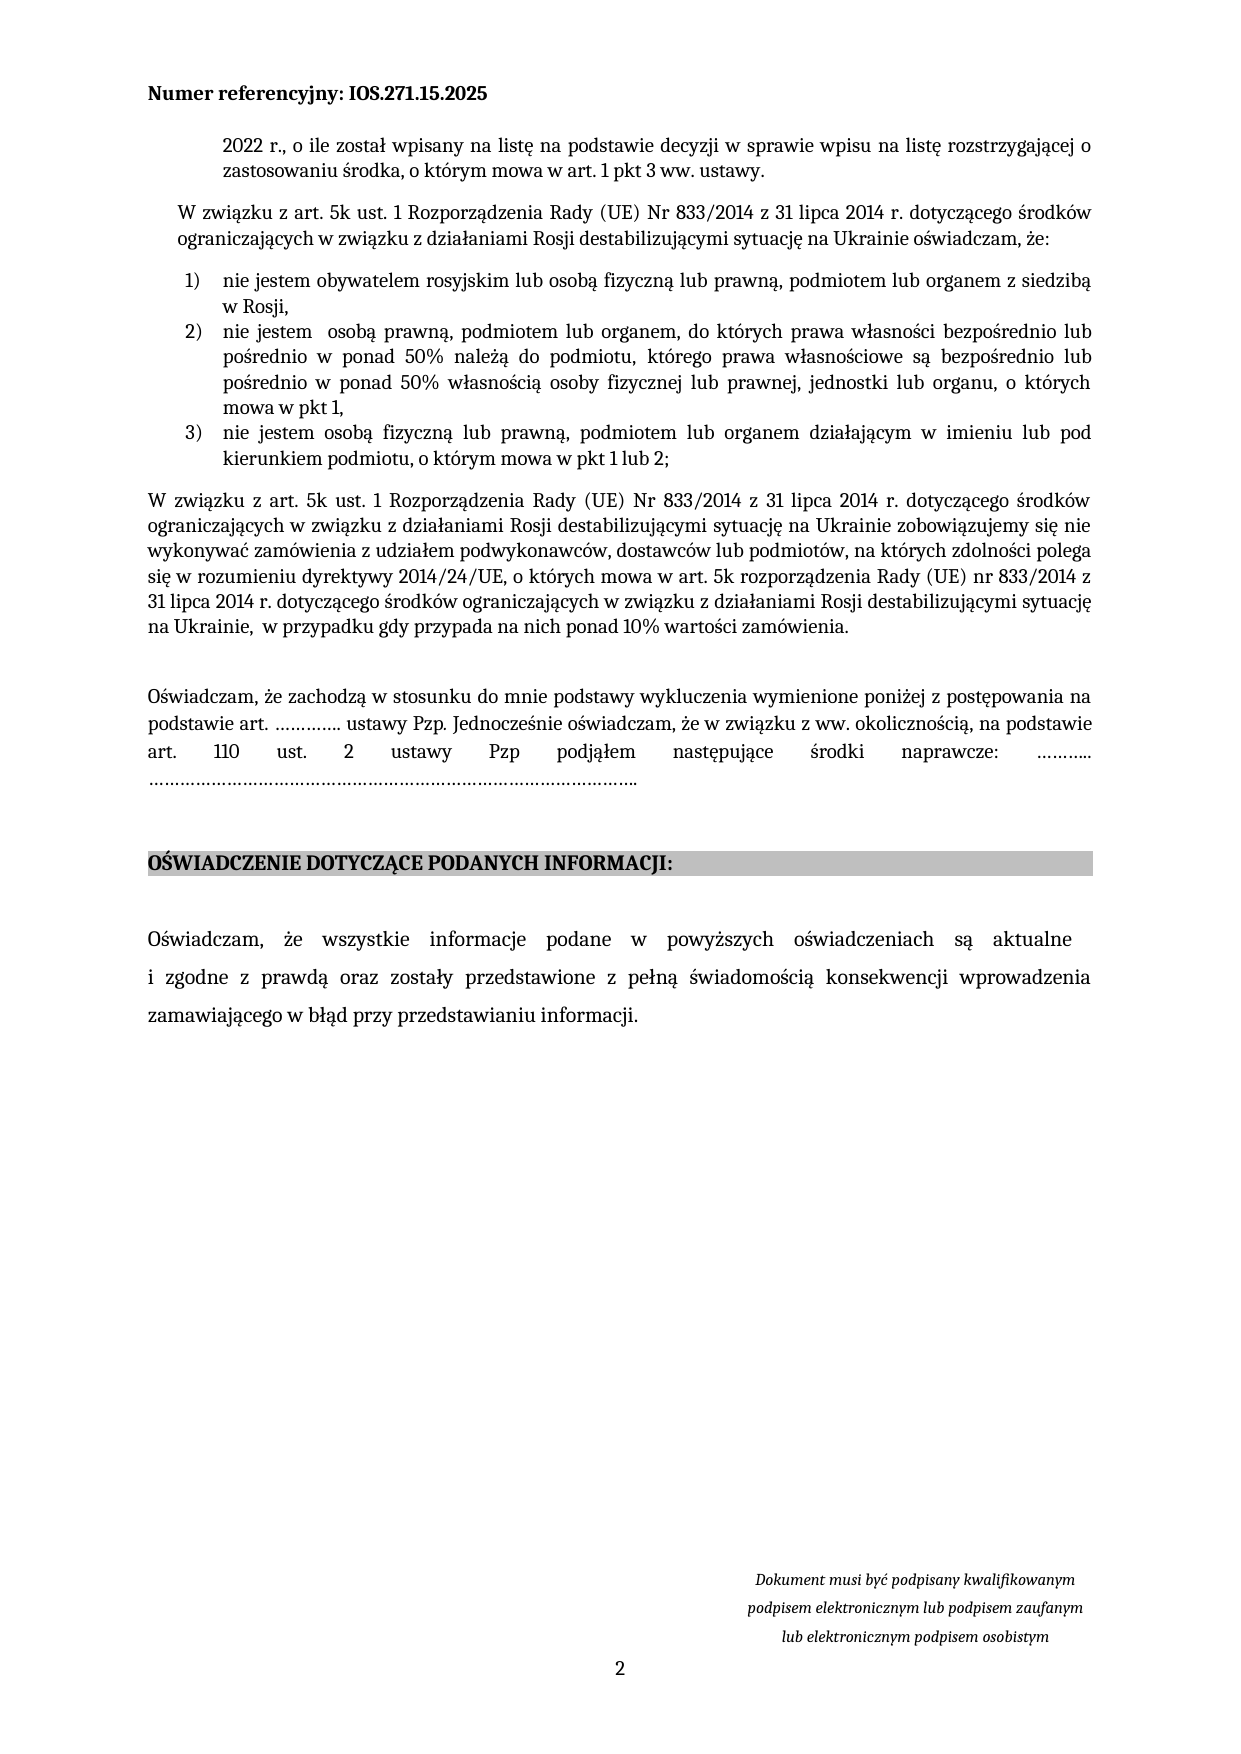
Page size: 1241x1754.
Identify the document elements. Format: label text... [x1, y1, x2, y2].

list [185, 133, 1093, 183]
text Oświadczam, że wszystkie informacje podane w powyższych oświadczeniach są aktualne i zgodne z prawdą oraz zostały przedstawione z pełną świadomością konsekwencji wprowadzenia zamawiającego w błąd przy przedstawianiu informacji. [148, 927, 1093, 1027]
text W związku z art. 5k ust. 1 Rozporządzenia Rady (UE) Nr 833/2014 z 31 lipca 2014 r. dotyczącego środków ograniczających w związku z działaniami Rosji destabilizującymi sytuację na Ukrainie zobowiązujemy się nie wykonywać zamówienia z udziałem podwykonawców, dostawców lub podmiotów, na których zdolności polega się w rozumieniu dyrektywy 2014/24/UE, o których mowa w art. 5k rozporządzenia Rady (UE) nr 833/2014 z 31 lipca 2014 r. dotyczącego środków ograniczających w związku z działaniami Rosji destabilizującymi sytuację na Ukrainie, w przypadku gdy przypada na nich ponad 10% wartości zamówienia. [148, 488, 1093, 639]
text OŚWIADCZENIE DOTYCZĄCE PODANYCH INFORMACJI: [148, 851, 1093, 876]
list nie jestem osobą fizyczną lub prawną, podmiotem lub organem działającym w imieniu lub pod kierunkiem podmiotu, o którym mowa w pkt 1 lub 2; [185, 421, 1093, 470]
list nie jestem osobą prawną, podmiotem lub organem, do których prawa własności bezpośrednio lub pośrednio w ponad 50% należą do podmiotu, którego prawa własnościowe są bezpośrednio lub pośrednio w ponad 50% własnością osoby fizycznej lub prawnej, jednostki lub organu, o których mowa w pkt 1, [185, 320, 1093, 420]
text W związku z art. 5k ust. 1 Rozporządzenia Rady (UE) Nr 833/2014 z 31 lipca 2014 r. dotyczącego środków ograniczających w związku z działaniami Rosji destabilizującymi sytuację na Ukrainie oświadczam, że: [177, 201, 1093, 251]
text Oświadczam, że zachodzą w stosunku do mnie podstawy wykluczenia wymienione poniżej z postępowania na podstawie art. …………. ustawy Pzp. Jednocześnie oświadczam, że w związku z ww. okolicznością, na podstawie art. 110 ust. 2 ustawy Pzp podjąłem następujące środki naprawcze: ………..…………………………………………………………………………………. [148, 684, 1093, 791]
list nie jestem obywatelem rosyjskim lub osobą fizyczną lub prawną, podmiotem lub organem z siedzibą w Rosji, [185, 269, 1093, 318]
